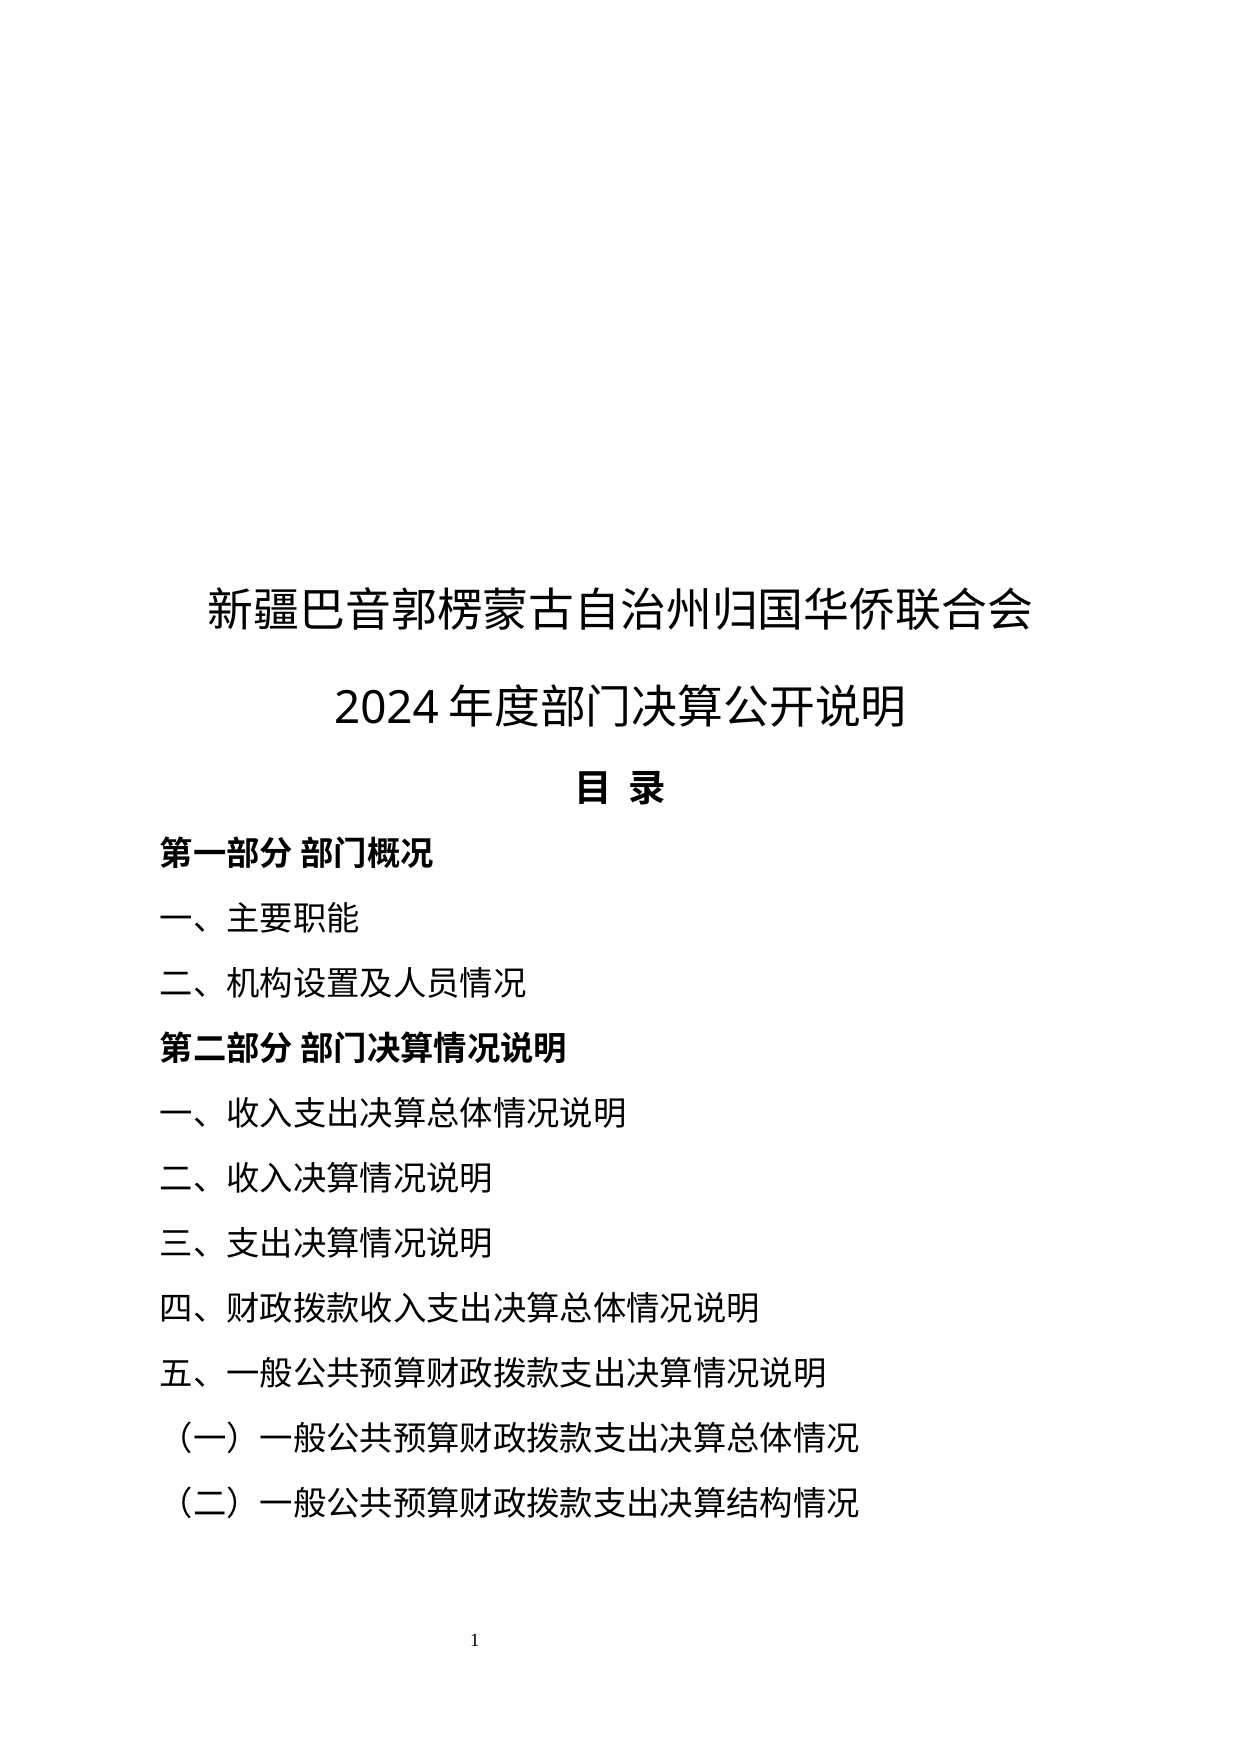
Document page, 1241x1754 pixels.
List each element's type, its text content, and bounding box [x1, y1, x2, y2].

text 四、财政拨款收入支出决算总体情况说明 [159, 1273, 1081, 1338]
text 一、主要职能 [159, 883, 1081, 948]
text 第一部分 部门概况 [159, 818, 1081, 883]
text 一、收入支出决算总体情况说明 [159, 1078, 1081, 1143]
text （一）一般公共预算财政拨款支出决算总体情况 [159, 1403, 1081, 1468]
text （二）一般公共预算财政拨款支出决算结构情况 [159, 1468, 1081, 1533]
text 三、支出决算情况说明 [159, 1208, 1081, 1273]
text 五、一般公共预算财政拨款支出决算情况说明 [159, 1338, 1081, 1403]
text 目 录 [159, 753, 1081, 818]
text 新疆巴音郭楞蒙古自治州归国华侨联合会2024年度部门决算公开说明 [159, 558, 1081, 753]
text 二、机构设置及人员情况 [159, 948, 1081, 1013]
text 第二部分 部门决算情况说明 [159, 1013, 1081, 1078]
text 二、收入决算情况说明 [159, 1143, 1081, 1208]
